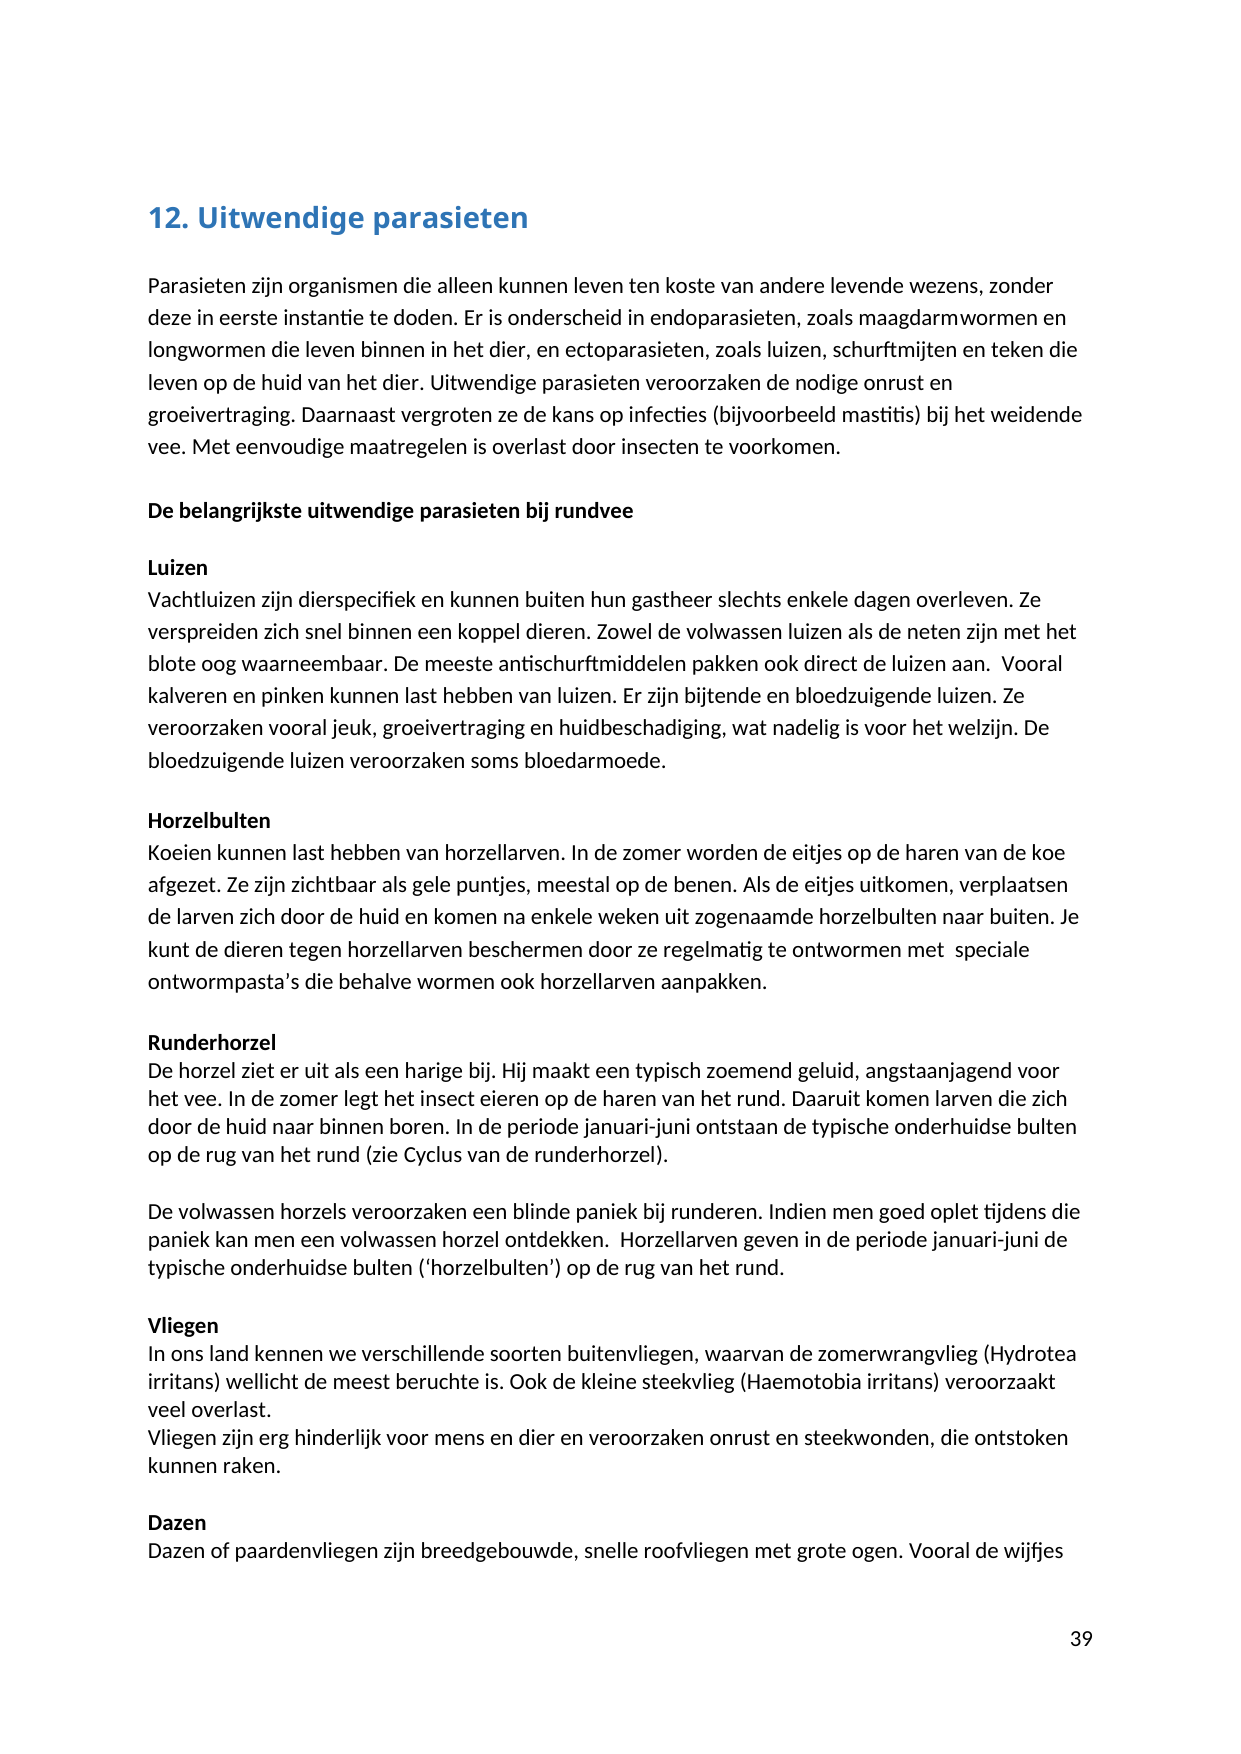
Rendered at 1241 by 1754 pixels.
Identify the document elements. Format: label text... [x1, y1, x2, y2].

text De volwassen horzels veroorzaken een blinde paniek bij runderen. Indien men goed oplet tijdens die paniek kan men een volwassen horzel ontdekken. Horzellarven geven in de periode januari-juni de typische onderhuidse bulten (‘horzelbulten’) op de rug van het rund. [148, 1197, 1093, 1282]
text Runderhorzel De horzel ziet er uit als een harige bij. Hij maakt een typisch zoemend geluid, angstaanjagend voor het vee. In de zomer legt het insect eieren op de haren van het rund. Daaruit komen larven die zich door de huid naar binnen boren. In de periode januari-juni ontstaan de typische onderhuidse bulten op de rug van het rund (zie Cyclus van de runderhorzel). [148, 1028, 1093, 1168]
text De belangrijkste uitwendige parasieten bij rundvee [148, 497, 1093, 524]
text Parasieten zijn organismen die alleen kunnen leven ten koste van andere levende wezens, zonder deze in eerste instantie te doden. Er is onderscheid in endoparasieten, zoals maagdarmwormen en longwormen die leven binnen in het dier, en ectoparasieten, zoals luizen, schurftmijten en teken die leven op de huid van het dier. Uitwendige parasieten veroorzaken de nodige onrust en groeivertraging. Daarnaast vergroten ze de kans op infecties (bijvoorbeeld mastitis) bij het weidende vee. Met eenvoudige maatregelen is overlast door insecten te voorkomen. [148, 271, 1093, 460]
text Luizen [148, 553, 1093, 581]
subtitle 12. Uitwendige parasieten [148, 198, 1093, 237]
text Horzelbulten [148, 806, 1093, 834]
text Vachtluizen zijn dierspecifiek en kunnen buiten hun gastheer slechts enkele dagen overleven. Ze verspreiden zich snel binnen een koppel dieren. Zowel de volwassen luizen als de neten zijn met het blote oog waarneembaar. De meeste antischurftmiddelen pakken ook direct de luizen aan. Vooral kalveren en pinken kunnen last hebben van luizen. Er zijn bijtende en bloedzuigende luizen. Ze veroorzaken vooral jeuk, groeivertraging en huidbeschadiging, wat nadelig is voor het welzijn. De bloedzuigende luizen veroorzaken soms bloedarmoede. [148, 585, 1093, 774]
text Koeien kunnen last hebben van horzellarven. In de zomer worden de eitjes op de haren van de koe afgezet. Ze zijn zichtbaar als gele puntjes, meestal op de benen. Als de eitjes uitkomen, verplaatsen de larven zich door de huid en komen na enkele weken uit zogenaamde horzelbulten naar buiten. Je kunt de dieren tegen horzellarven beschermen door ze regelmatig te ontwormen met speciale ontwormpasta’s die behalve wormen ook horzellarven aanpakken. [148, 838, 1093, 995]
text Vliegen In ons land kennen we verschillende soorten buitenvliegen, waarvan de zomerwrangvlieg (Hydrotea irritans) wellicht de meest beruchte is. Ook de kleine steekvlieg (Haemotobia irritans) veroorzaakt veel overlast. Vliegen zijn erg hinderlijk voor mens en dier en veroorzaken onrust en steekwonden, die ontstoken kunnen raken. [148, 1311, 1093, 1479]
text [148, 1508, 1093, 1564]
